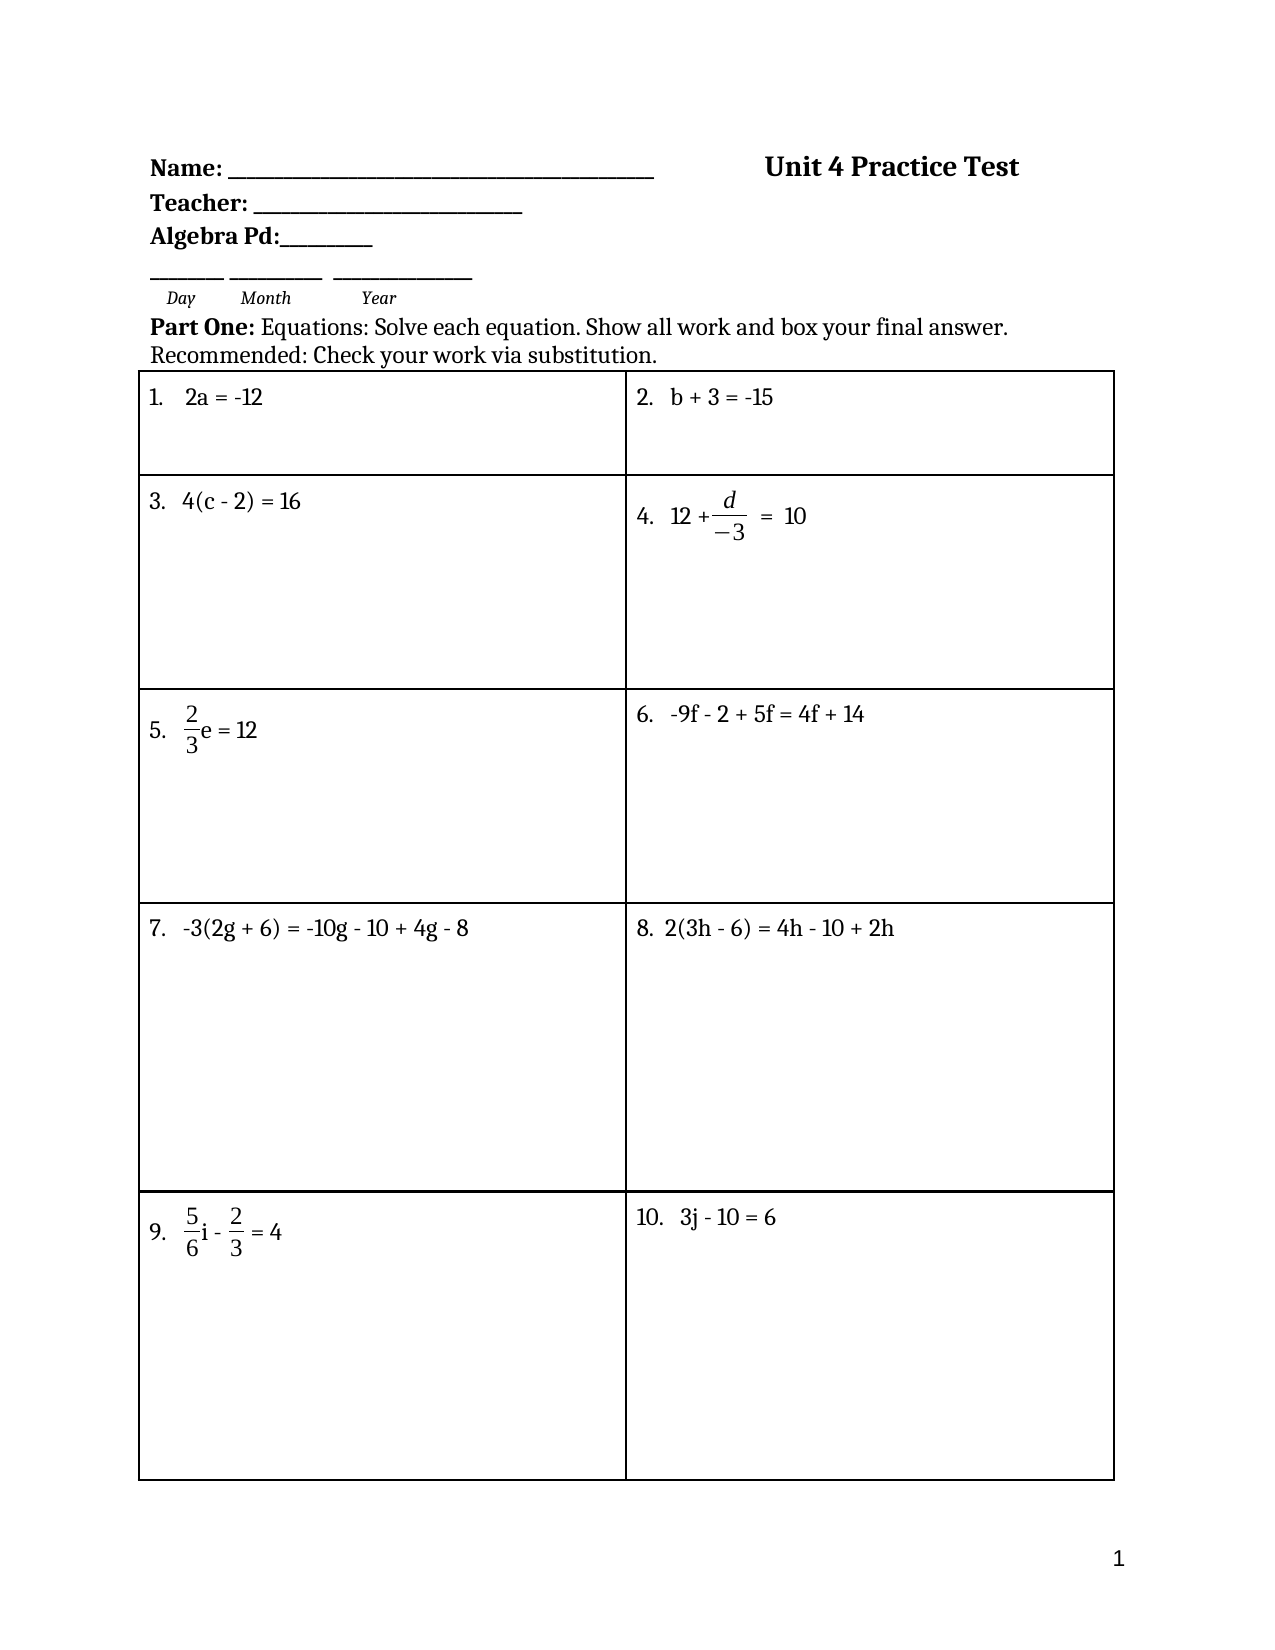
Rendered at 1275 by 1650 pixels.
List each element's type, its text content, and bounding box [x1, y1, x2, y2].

text ________ __________ _______________ [150, 254, 1125, 283]
table_cell 5. e = 12 [140, 690, 625, 902]
table_cell 8. 2(3h - 6) = 4h - 10 + 2h [627, 904, 1113, 1190]
table_cell 10. 3j - 10 = 6 [627, 1193, 1113, 1479]
text Part One: Equations: Solve each equation. Show all work and box your final answer. Recommended: Check your work via substitution. [150, 312, 1125, 370]
text Teacher: _____________________________ [150, 188, 1125, 217]
table_cell 6. -9f - 2 + 5f = 4f + 14 [627, 690, 1113, 902]
table_header 2. b + 3 = -15 [627, 372, 1113, 474]
table_cell 9. i - = 4 [140, 1193, 625, 1479]
table_header 1. 2a = -12 [140, 372, 625, 474]
text Day Month Year [150, 288, 1125, 309]
text Name: ______________________________________________ Unit 4 Practice Test [150, 150, 1125, 183]
text Algebra Pd:__________ [150, 222, 1125, 250]
table_cell 3. 4(c - 2) = 16 [140, 476, 625, 688]
table_cell 4. 12 + = 10 [627, 476, 1113, 688]
table_cell 7. -3(2g + 6) = -10g - 10 + 4g - 8 [140, 904, 625, 1190]
